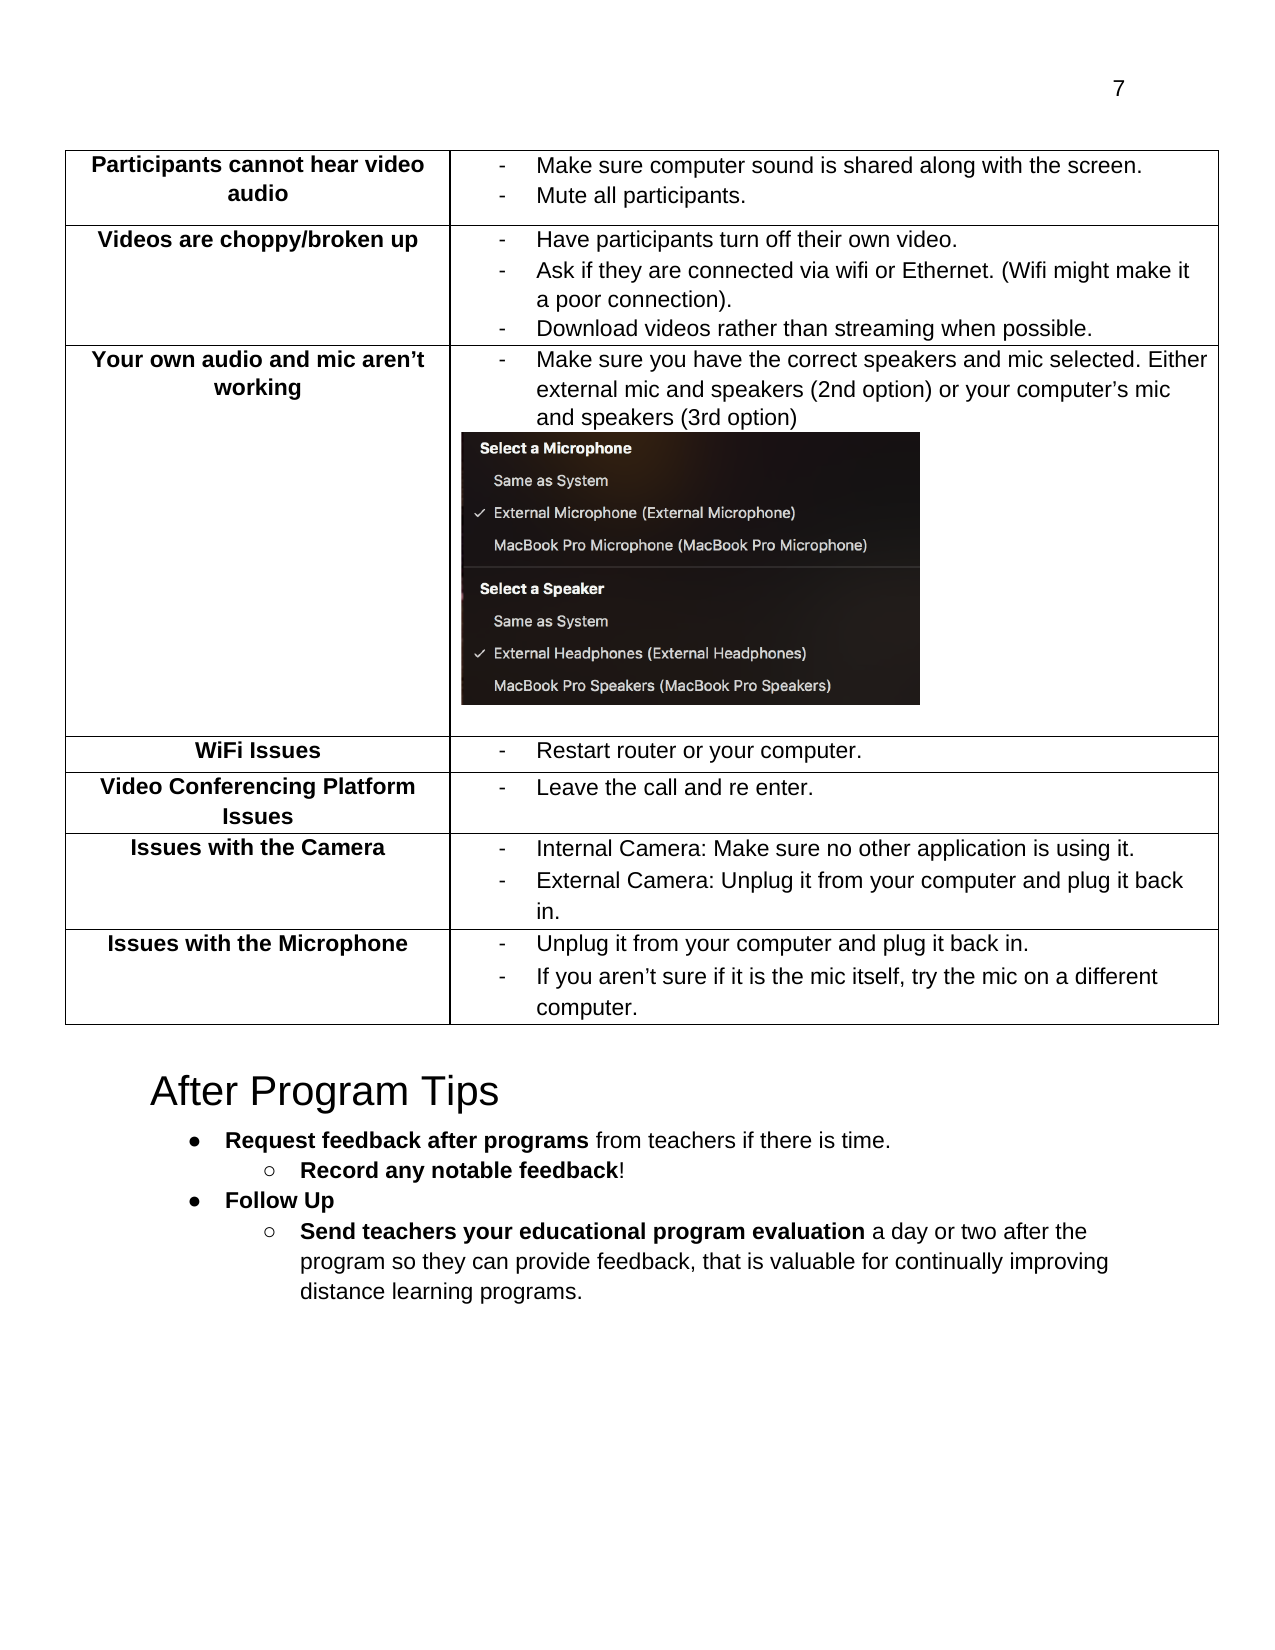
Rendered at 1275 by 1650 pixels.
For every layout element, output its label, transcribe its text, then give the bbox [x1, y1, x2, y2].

table_cell Make sure you have the correct speakers and mic selected. Either external mic and speakers (2nd option) or your computer’s mic and speakers (3rd option) [451, 346, 1218, 736]
table_cell Issues with the Camera [66, 834, 449, 928]
table_cell Participants cannot hear video audio [66, 151, 449, 224]
table_cell Video Conferencing Platform Issues [66, 773, 449, 833]
table_cell Make sure computer sound is shared along with the screen. Mute all participants. [451, 151, 1218, 224]
table_cell Leave the call and re enter. [451, 773, 1218, 833]
list Request feedback after programs from teachers if there is time. [187, 1127, 1125, 1153]
table_cell Your own audio and mic aren’t working [66, 346, 449, 736]
list Follow Up [187, 1187, 1125, 1214]
subtitle After Program Tips [150, 1067, 1125, 1114]
list Send teachers your educational program evaluation a day or two after the program so they can provide feedback, that is valuable for continually improving distance learning programs. [262, 1218, 1125, 1304]
table_cell WiFi Issues [66, 737, 449, 772]
picture [461, 432, 920, 705]
list Record any notable feedback! [262, 1157, 1125, 1183]
table_cell Issues with the Microphone [66, 930, 449, 1024]
table_cell Restart router or your computer. [451, 737, 1218, 772]
table_cell Have participants turn off their own video. Ask if they are connected via wifi or Ethernet. (Wifi might make it a poor connection). Download videos rather than streaming when possible. [451, 226, 1218, 344]
table_cell Unplug it from your computer and plug it back in. If you aren’t sure if it is the mic itself, try the mic on a different computer. [451, 930, 1218, 1024]
table_cell Videos are choppy/broken up [66, 226, 449, 344]
table_cell Internal Camera: Make sure no other application is using it. External Camera: Unplug it from your computer and plug it back in. [451, 834, 1218, 928]
